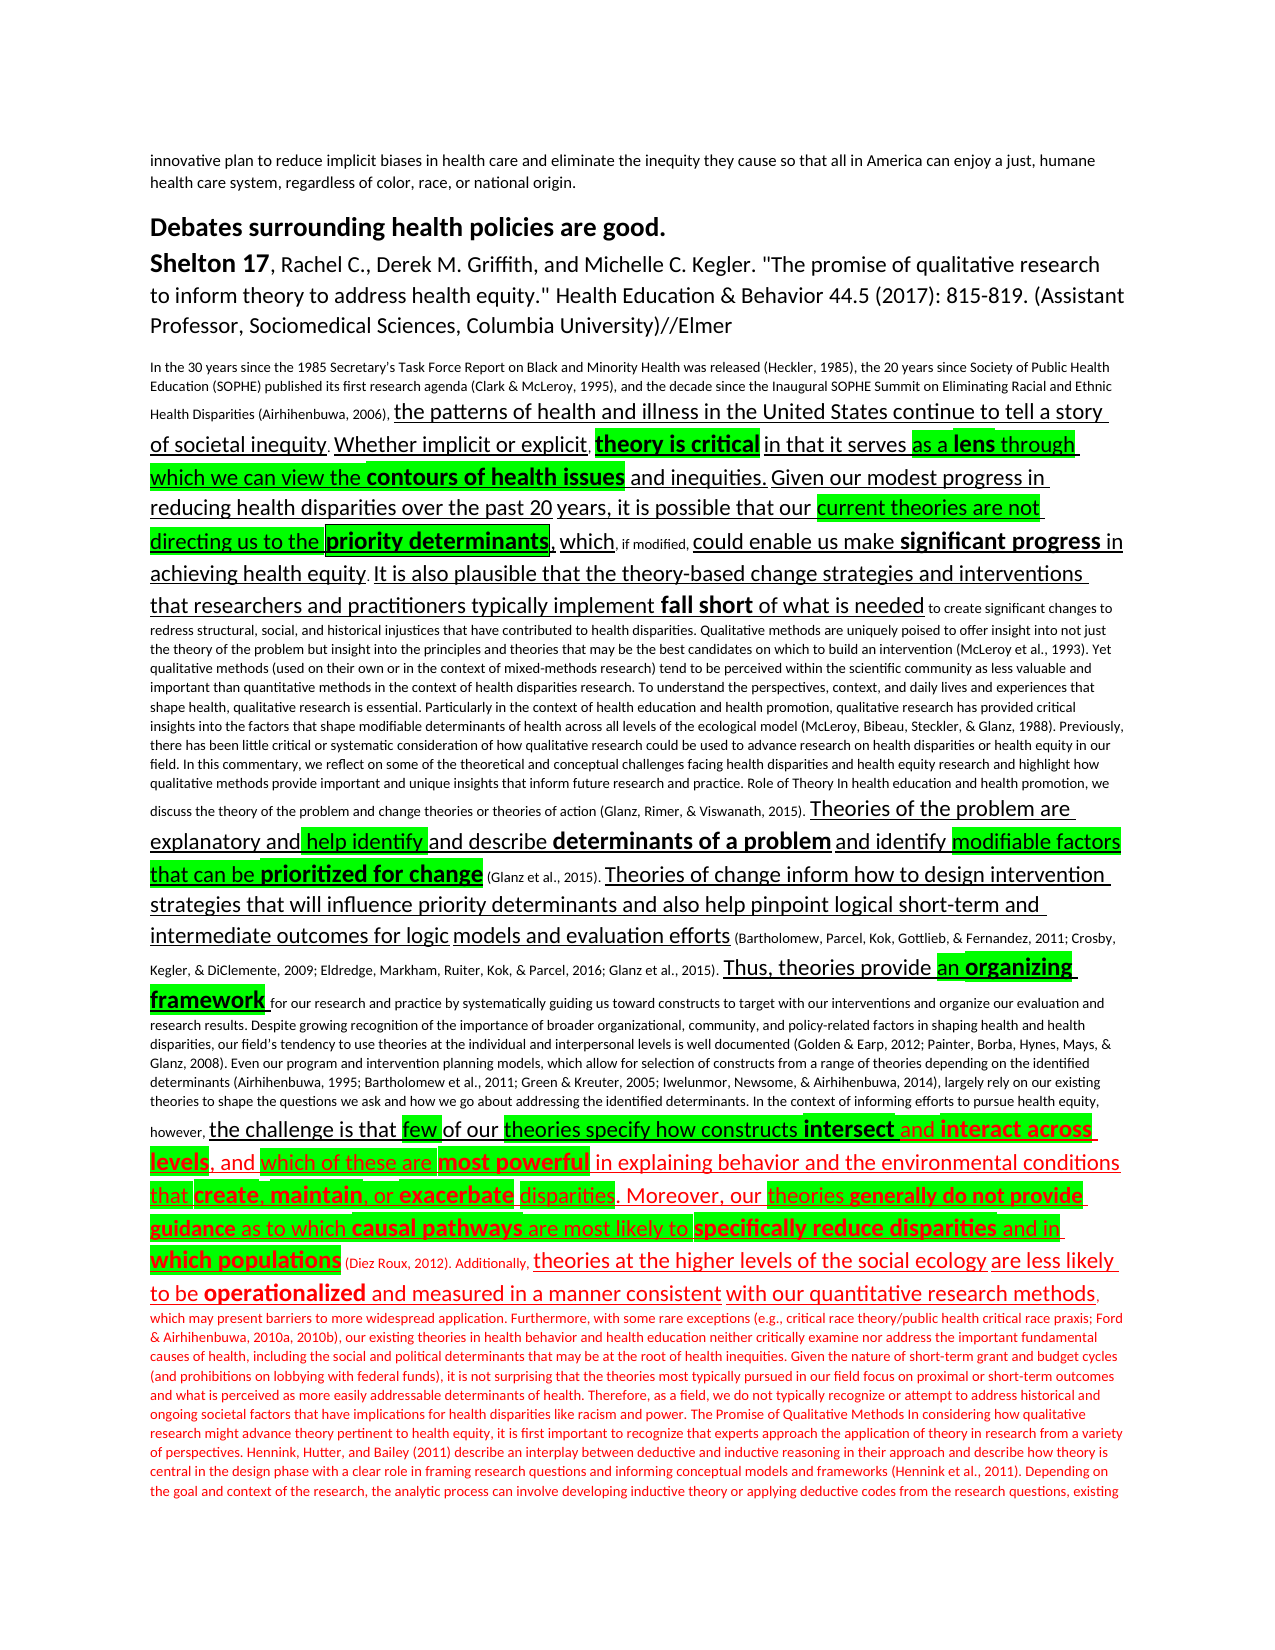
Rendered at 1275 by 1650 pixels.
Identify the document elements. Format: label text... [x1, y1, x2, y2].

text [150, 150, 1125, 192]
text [150, 358, 1125, 1500]
subtitle Debates surrounding health policies are good. [150, 210, 1125, 243]
text Shelton 17, Rachel C., Derek M. Griffith, and Michelle C. Kegler. "The promise of qualitative research to inform theory to address health equity." Health Education & Behavior 44.5 (2017): 815-819. (Assistant Professor, Sociomedical Sciences, Columbia University)//Elmer [150, 246, 1125, 339]
